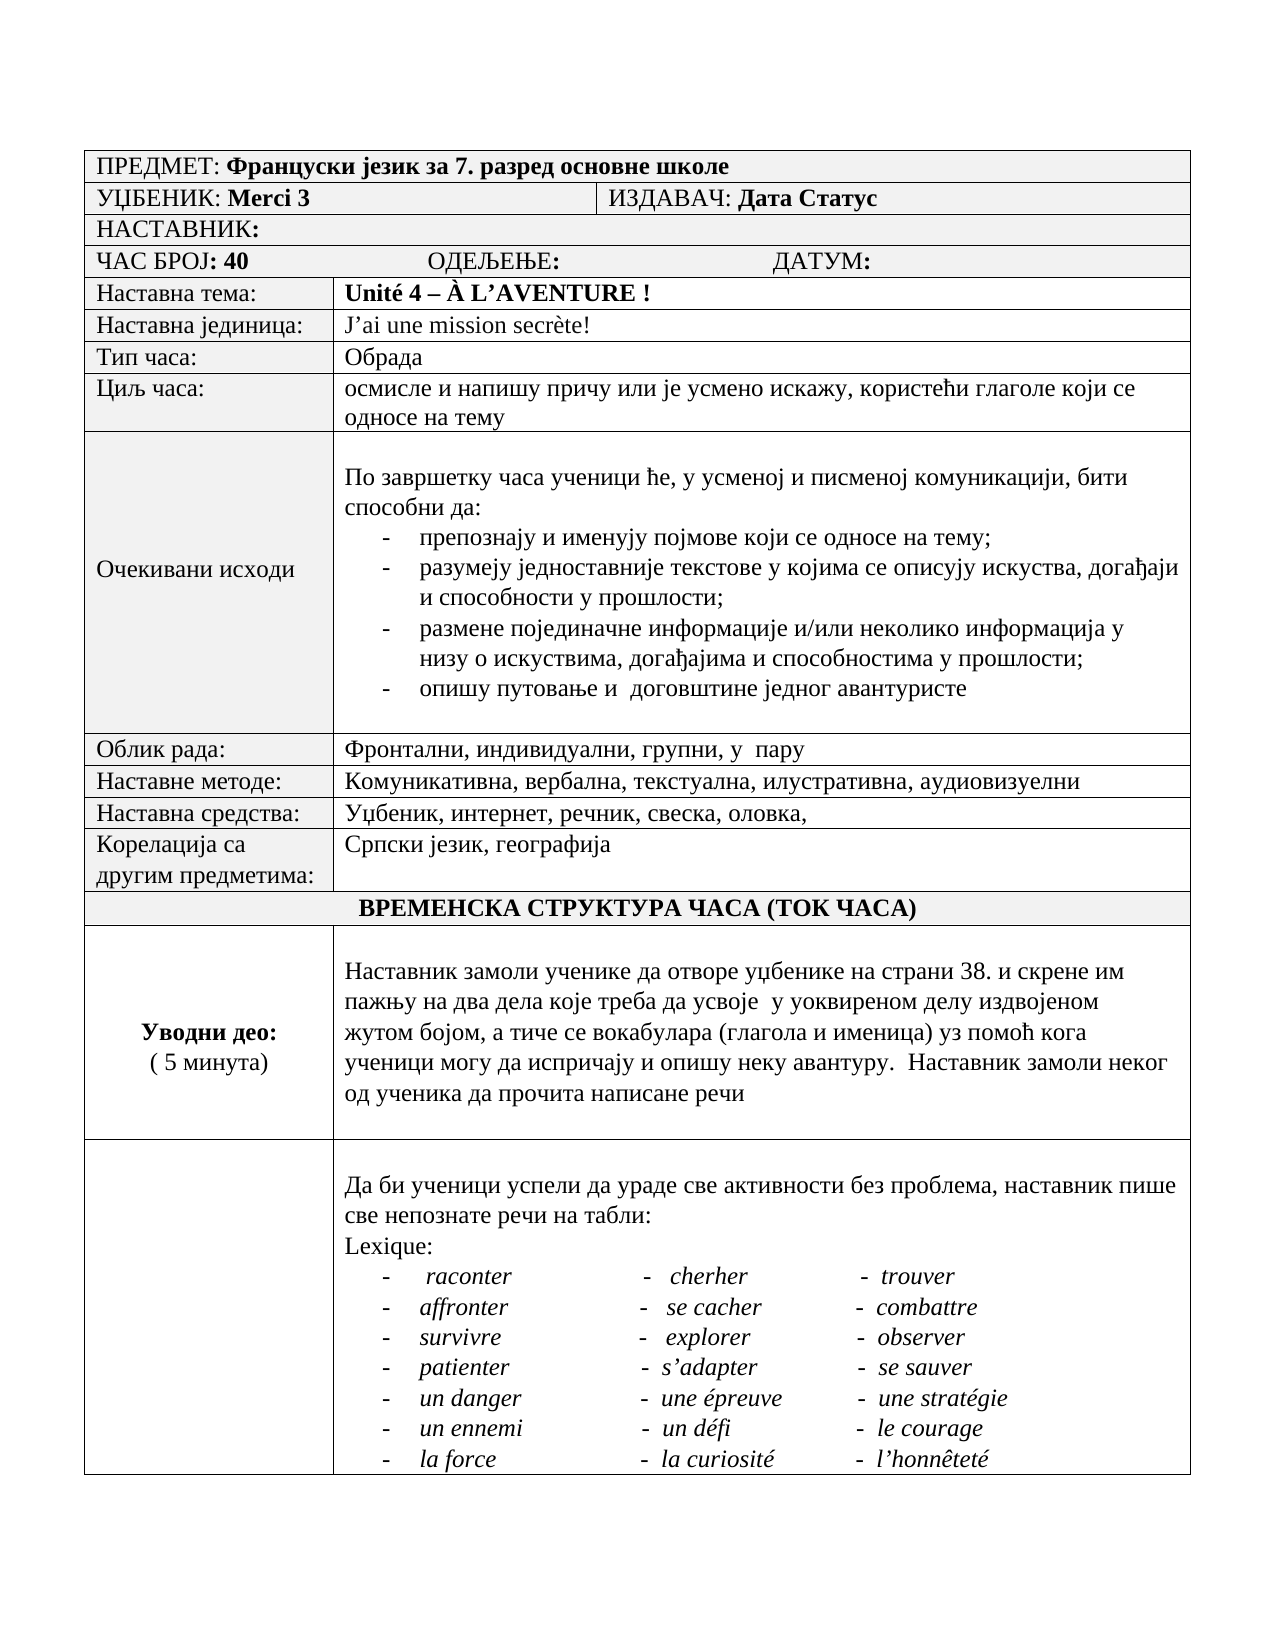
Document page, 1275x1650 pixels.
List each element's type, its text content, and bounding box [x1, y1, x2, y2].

table_cell ДАТУМ: [761, 246, 1190, 277]
table_cell Српски језик, географија [334, 829, 1190, 891]
table_cell Фронтални, индивидуални, групни, у пару [334, 734, 1190, 765]
table_cell Наставна средства: [85, 798, 333, 828]
table_cell Наставна тема: [85, 278, 333, 309]
table_cell НАСТАВНИК: [85, 215, 1190, 245]
table_cell Уџбеник, интернет, речник, свеска, оловка, [334, 798, 1190, 828]
table_cell Корелација са другим предметима: [85, 829, 333, 891]
table_cell Обрада [334, 342, 1190, 372]
table_cell ОДЕЉЕЊЕ: [416, 246, 761, 277]
table_cell J’ai une mission secrète! [334, 310, 1190, 341]
table_cell Уводни део: ( 5 минута) [85, 926, 333, 1138]
table_cell ЧАС БРОЈ: 40 [85, 246, 416, 277]
table_cell Тип часа: [85, 342, 333, 372]
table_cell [334, 1140, 1190, 1474]
table_cell УЏБЕНИК: Merci 3 [85, 183, 596, 213]
table_cell Наставник замоли ученике да отворе уџбенике на страни 38. и скрене им пажњу на два дела које треба да усвоје у уоквиреном делу издвојеном жутом бојом, а тиче се вокабулара (глагола и именица) уз помоћ кога ученици могу да испричају и опишу неку авантуру. Наставник замоли неког од ученика да прочита написане речи [334, 926, 1190, 1138]
table_cell Unité 4 – À L’AVENTURE ! [334, 278, 1190, 309]
table_cell По завршетку часа ученици ће, у усменој и писменој комуникацији, бити способни да: препознају и именују појмове који се односе на тему; разумеју једноставније текстове у којима се описују искуства, догађаји и способности у прошлости; размене појединачне информације и/или неколико информација у низу о искуствима, догађајима и способностима у прошлости; опишу путовање и договштине једног авантуристе [334, 432, 1190, 733]
table_cell Очекивани исходи [85, 432, 333, 733]
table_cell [85, 1140, 333, 1474]
table_cell ВРЕМЕНСКА СТРУКТУРА ЧАСА (ТОК ЧАСА) [85, 892, 1190, 924]
table_cell Облик рада: [85, 734, 333, 765]
table_cell Наставна јединица: [85, 310, 333, 341]
table_cell ИЗДАВАЧ: Дата Статус [597, 183, 1190, 213]
table_cell осмисле и напишу причу или је усмено искажу, користећи глаголе који се односе на тему [334, 374, 1190, 431]
table_header ПРЕДМЕТ: Француски језик за 7. разред основне школе [85, 151, 1190, 182]
table_cell Циљ часа: [85, 374, 333, 431]
table_cell Комуникативна, вербална, текстуална, илустративна, aудиовизуелни [334, 766, 1190, 797]
table_cell Наставне методе: [85, 766, 333, 797]
